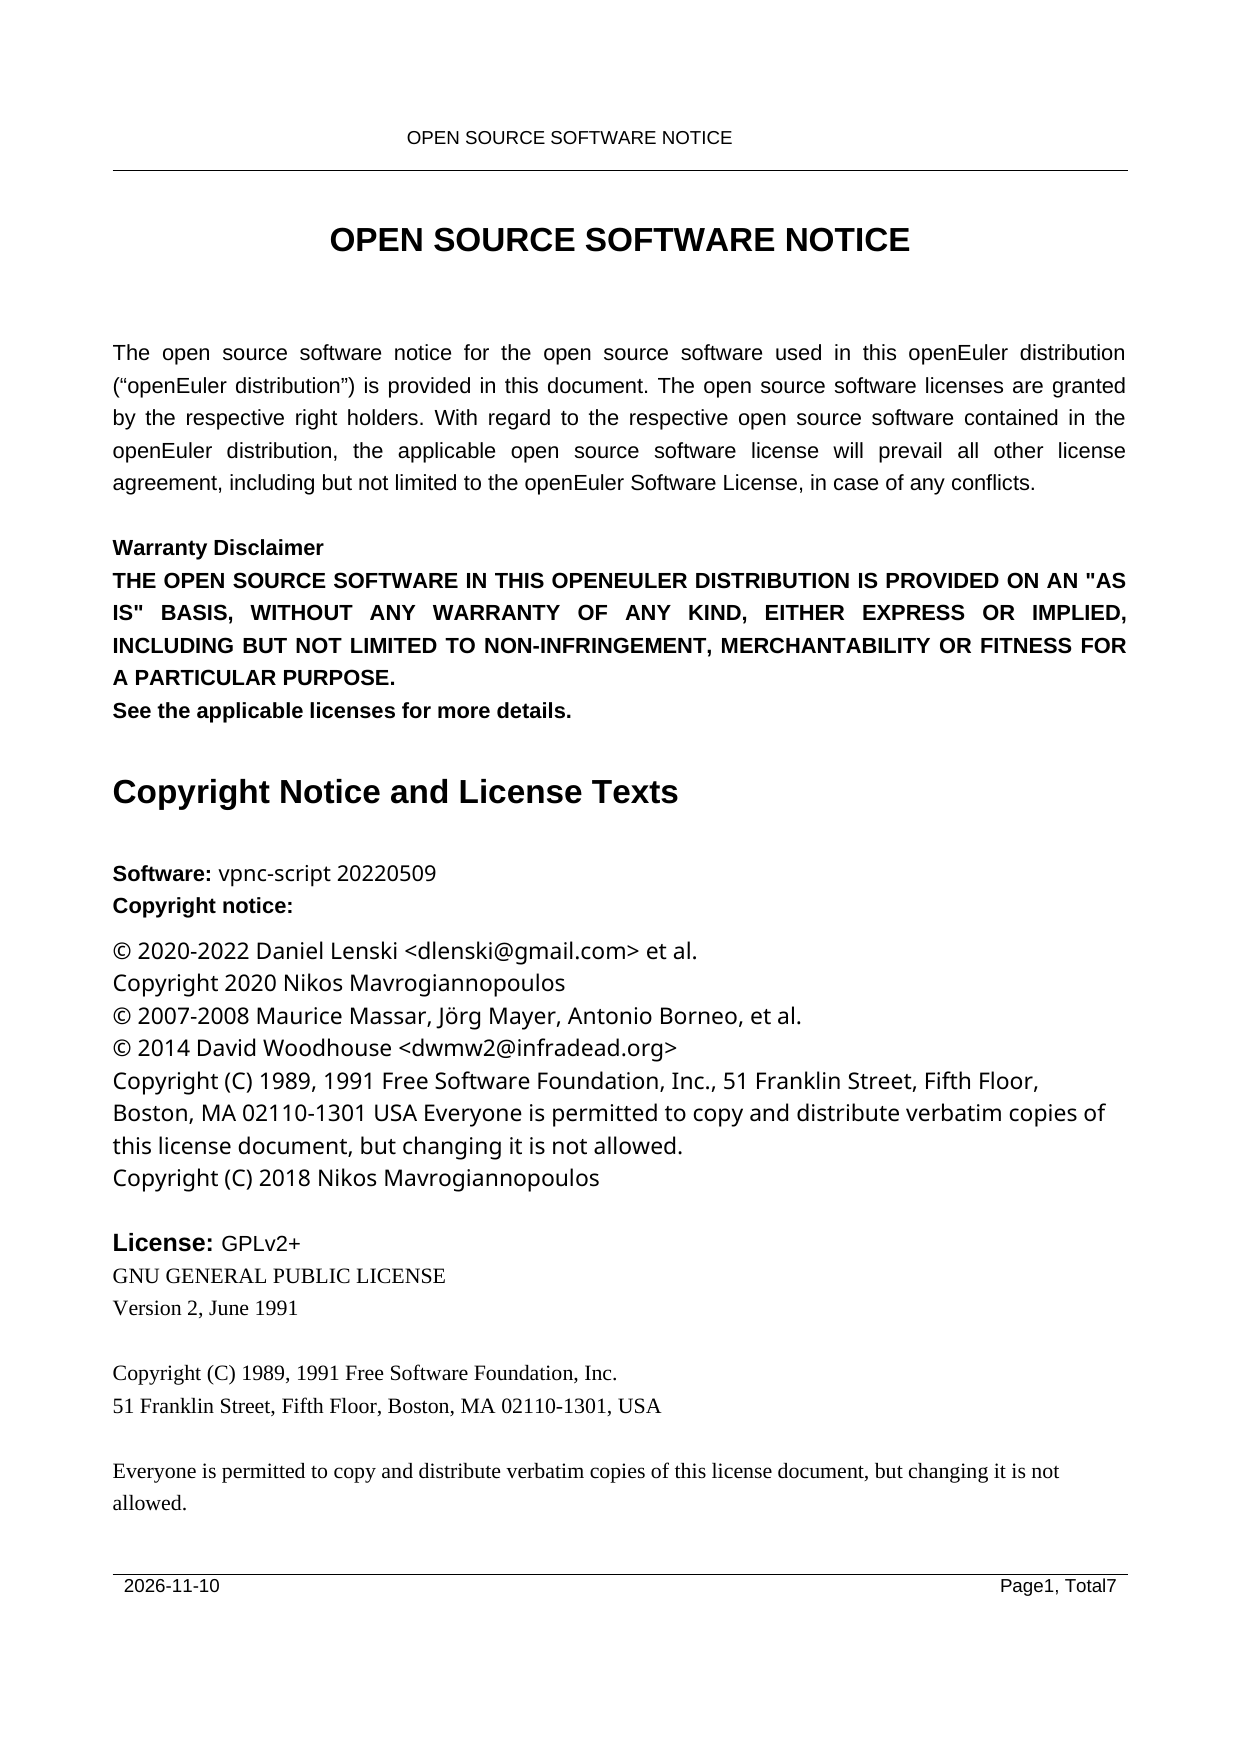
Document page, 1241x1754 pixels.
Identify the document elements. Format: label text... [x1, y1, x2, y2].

text OPEN SOURCE SOFTWARE NOTICE [112, 206, 1128, 271]
title Software: vpnc-script 20220509 [112, 856, 1128, 889]
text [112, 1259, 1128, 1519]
text © 2020-2022 Daniel Lenski <dlenski@gmail.com> et al. Copyright 2020 Nikos Mavrogiannopoulos © 2007-2008 Maurice Massar, Jörg Mayer, Antonio Borneo, et al. © 2014 David Woodhouse <dwmw2@infradead.org> Copyright (C) 1989, 1991 Free Software Foundation, Inc., 51 Franklin Street, Fifth Floor, Boston, MA 02110-1301 USA Everyone is permitted to copy and distribute verbatim copies of this license document, but changing it is not allowed. Copyright (C) 2018 Nikos Mavrogiannopoulos [112, 934, 1128, 1226]
text Warranty Disclaimer [112, 531, 1128, 564]
text Copyright notice: [112, 889, 1128, 921]
text The open source software notice for the open source software used in this openEuler distribution (“openEuler distribution”) is provided in this document. The open source software licenses are granted by the respective right holders. With regard to the respective open source software contained in the openEuler distribution, the applicable open source software license will prevail all other license agreement, including but not limited to the openEuler Software License, in case of any conflicts. [112, 336, 1128, 499]
text THE OPEN SOURCE SOFTWARE IN THIS OPENEULER DISTRIBUTION IS PROVIDED ON AN "AS IS" BASIS, WITHOUT ANY WARRANTY OF ANY KIND, EITHER EXPRESS OR IMPLIED, INCLUDING BUT NOT LIMITED TO NON-INFRINGEMENT, MERCHANTABILITY OR FITNESS FOR A PARTICULAR PURPOSE. See the applicable licenses for more details. [112, 564, 1128, 726]
text Copyright Notice and License Texts [112, 759, 1128, 824]
text License: GPLv2+ [112, 1226, 1128, 1259]
